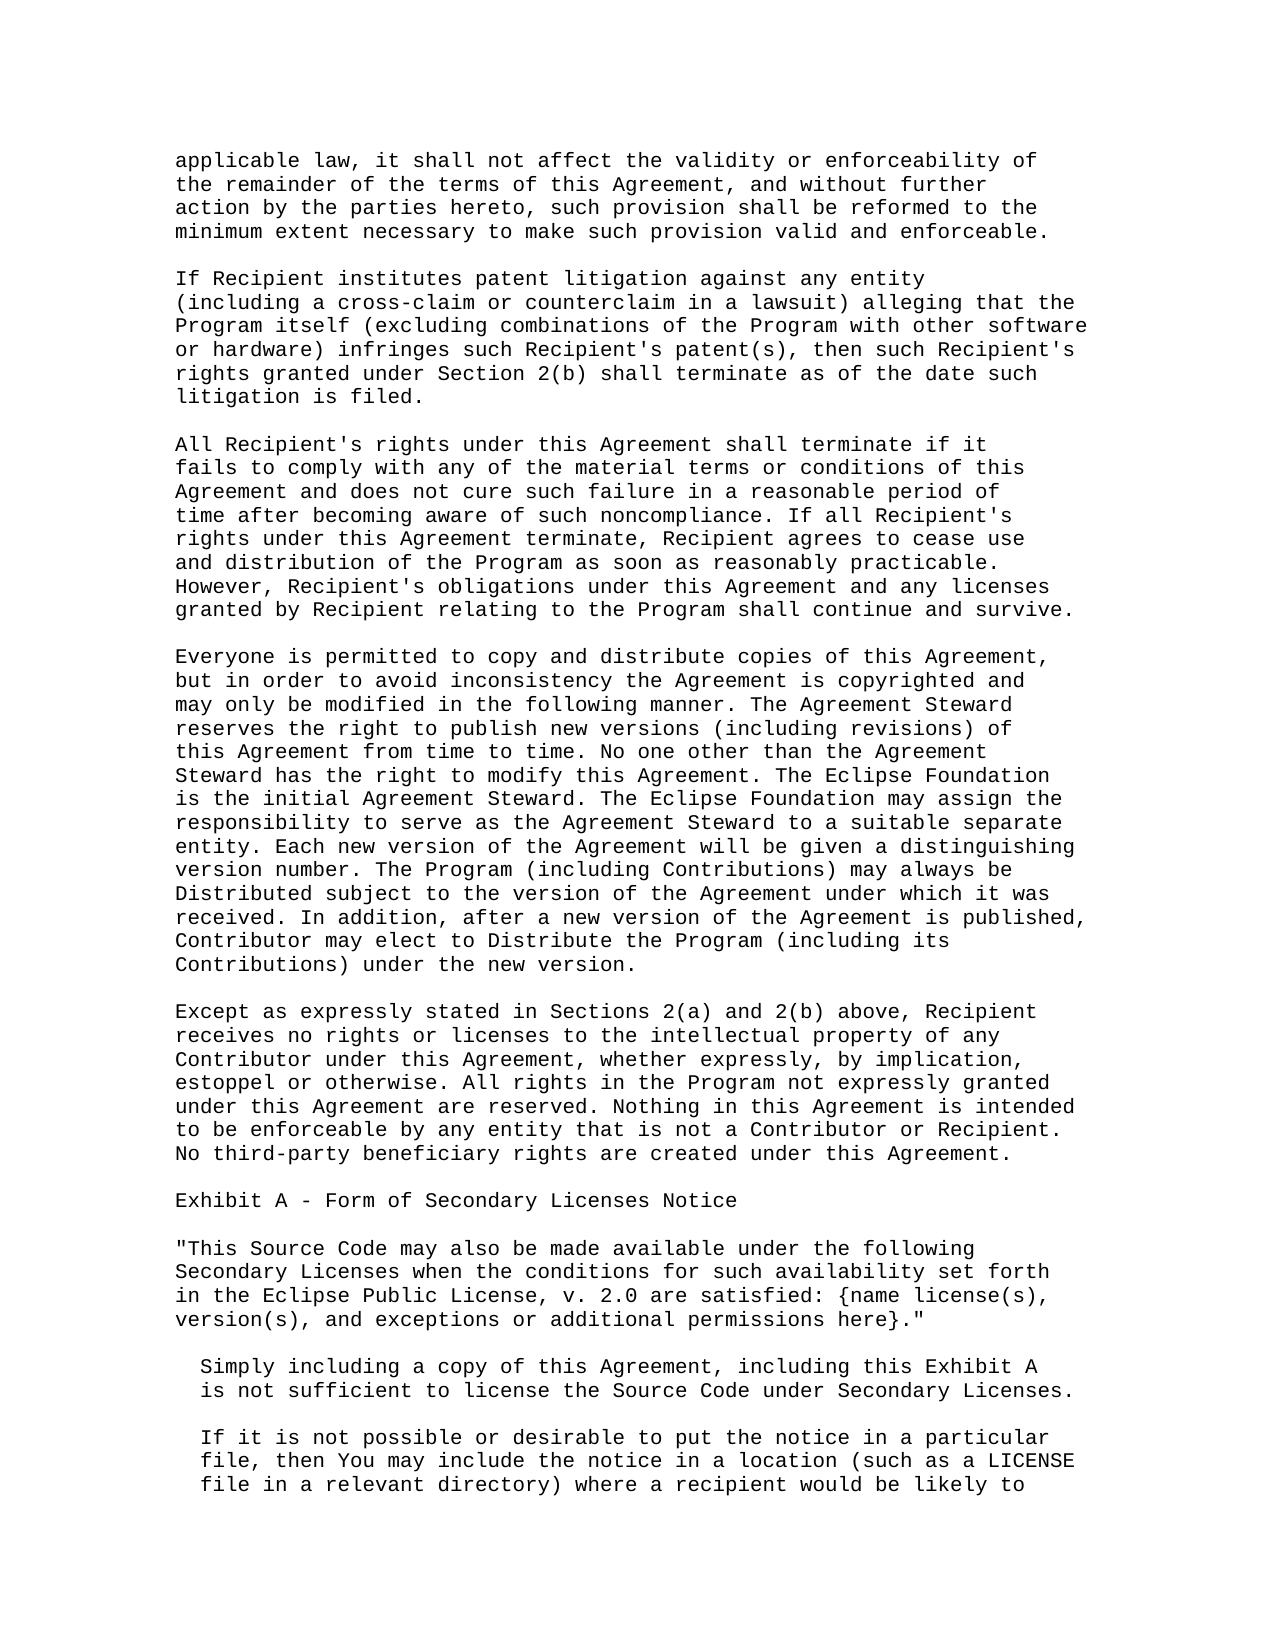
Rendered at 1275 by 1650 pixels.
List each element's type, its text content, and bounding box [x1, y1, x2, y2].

text reserves the right to publish new versions (including revisions) of [150, 717, 1125, 741]
text may only be modified in the following manner. The Agreement Steward [150, 694, 1125, 717]
text or hardware) infringes such Recipient's patent(s), then such Recipient's [150, 339, 1125, 363]
text Contributor under this Agreement, whether expressly, by implication, [150, 1048, 1125, 1072]
text Secondary Licenses when the conditions for such availability set forth [150, 1261, 1125, 1285]
text time after becoming aware of such noncompliance. If all Recipient's [150, 505, 1125, 528]
text received. In addition, after a new version of the Agreement is published, [150, 907, 1125, 930]
text estoppel or otherwise. All rights in the Program not expressly granted [150, 1072, 1125, 1096]
text rights granted under Section 2(b) shall terminate as of the date such [150, 363, 1125, 386]
text granted by Recipient relating to the Program shall continue and survive. [150, 599, 1125, 623]
text receives no rights or licenses to the intellectual property of any [150, 1025, 1125, 1048]
text Program itself (excluding combinations of the Program with other software [150, 316, 1125, 339]
text (including a cross-claim or counterclaim in a lawsuit) alleging that the [150, 292, 1125, 316]
text is not sufficient to license the Source Code under Secondary Licenses. [150, 1379, 1125, 1403]
text is the initial Agreement Steward. The Eclipse Foundation may assign the [150, 788, 1125, 812]
text rights under this Agreement terminate, Recipient agrees to cease use [150, 528, 1125, 552]
text Agreement and does not cure such failure in a reasonable period of [150, 481, 1125, 505]
text Everyone is permitted to copy and distribute copies of this Agreement, [150, 647, 1125, 670]
text No third-party beneficiary rights are created under this Agreement. [150, 1143, 1125, 1167]
text responsibility to serve as the Agreement Steward to a suitable separate [150, 812, 1125, 836]
text and distribution of the Program as soon as reasonably practicable. [150, 552, 1125, 576]
text Except as expressly stated in Sections 2(a) and 2(b) above, Recipient [150, 1001, 1125, 1025]
text to be enforceable by any entity that is not a Contributor or Recipient. [150, 1119, 1125, 1143]
text Steward has the right to modify this Agreement. The Eclipse Foundation [150, 765, 1125, 788]
text file, then You may include the notice in a location (such as a LICENSE [150, 1451, 1125, 1474]
text applicable law, it shall not affect the validity or enforceability of [150, 150, 1125, 174]
text this Agreement from time to time. No one other than the Agreement [150, 741, 1125, 765]
text If Recipient institutes patent litigation against any entity [150, 268, 1125, 292]
text If it is not possible or desirable to put the notice in a particular [150, 1427, 1125, 1451]
text file in a relevant directory) where a recipient would be likely to [150, 1474, 1125, 1498]
text "This Source Code may also be made available under the following [150, 1238, 1125, 1261]
text version number. The Program (including Contributions) may always be [150, 859, 1125, 883]
text in the Eclipse Public License, v. 2.0 are satisfied: {name license(s), [150, 1285, 1125, 1309]
text Exhibit A - Form of Secondary Licenses Notice [150, 1190, 1125, 1214]
text litigation is filed. [150, 386, 1125, 410]
text version(s), and exceptions or additional permissions here}." [150, 1309, 1125, 1332]
text entity. Each new version of the Agreement will be given a distinguishing [150, 836, 1125, 859]
text but in order to avoid inconsistency the Agreement is copyrighted and [150, 670, 1125, 694]
text fails to comply with any of the material terms or conditions of this [150, 457, 1125, 481]
text Contributor may elect to Distribute the Program (including its [150, 930, 1125, 954]
text All Recipient's rights under this Agreement shall terminate if it [150, 434, 1125, 457]
text under this Agreement are reserved. Nothing in this Agreement is intended [150, 1096, 1125, 1119]
text minimum extent necessary to make such provision valid and enforceable. [150, 221, 1125, 244]
text Contributions) under the new version. [150, 954, 1125, 978]
text Simply including a copy of this Agreement, including this Exhibit A [150, 1356, 1125, 1379]
text the remainder of the terms of this Agreement, and without further [150, 174, 1125, 197]
text However, Recipient's obligations under this Agreement and any licenses [150, 576, 1125, 599]
text Distributed subject to the version of the Agreement under which it was [150, 883, 1125, 907]
text action by the parties hereto, such provision shall be reformed to the [150, 197, 1125, 221]
